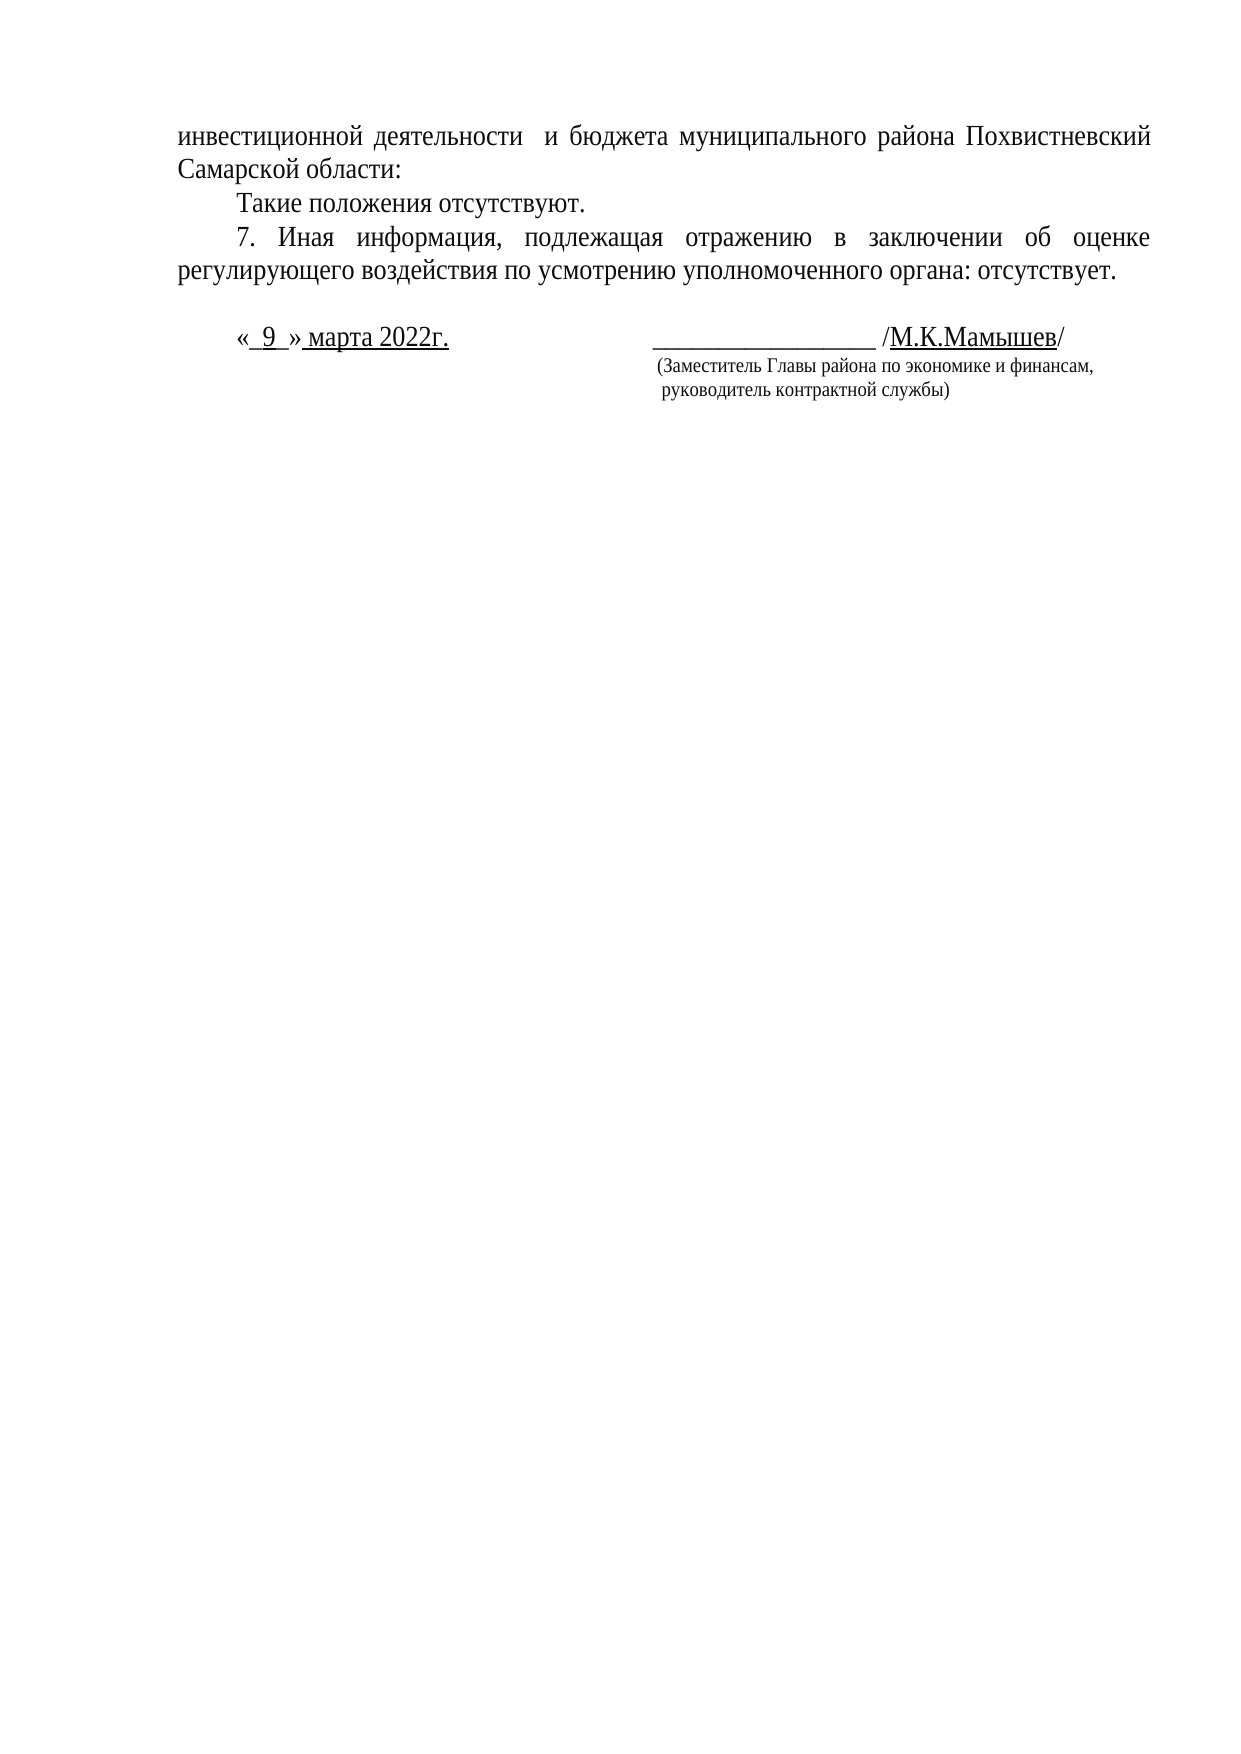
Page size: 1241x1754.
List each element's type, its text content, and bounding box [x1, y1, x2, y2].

text 7. Иная информация, подлежащая отражению в заключении об оценке регулирующего воздействия по усмотрению уполномоченного органа: отсутствует. [177, 219, 1152, 286]
text Такие положения отсутствуют. [177, 185, 1152, 219]
text (Заместитель Главы района по экономике и финансам, [177, 353, 1152, 377]
text «_9_» марта 2022г. _________________ /М.К.Мамышев/ [177, 319, 1152, 353]
text руководитель контрактной службы) [177, 377, 1152, 401]
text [177, 118, 1152, 185]
